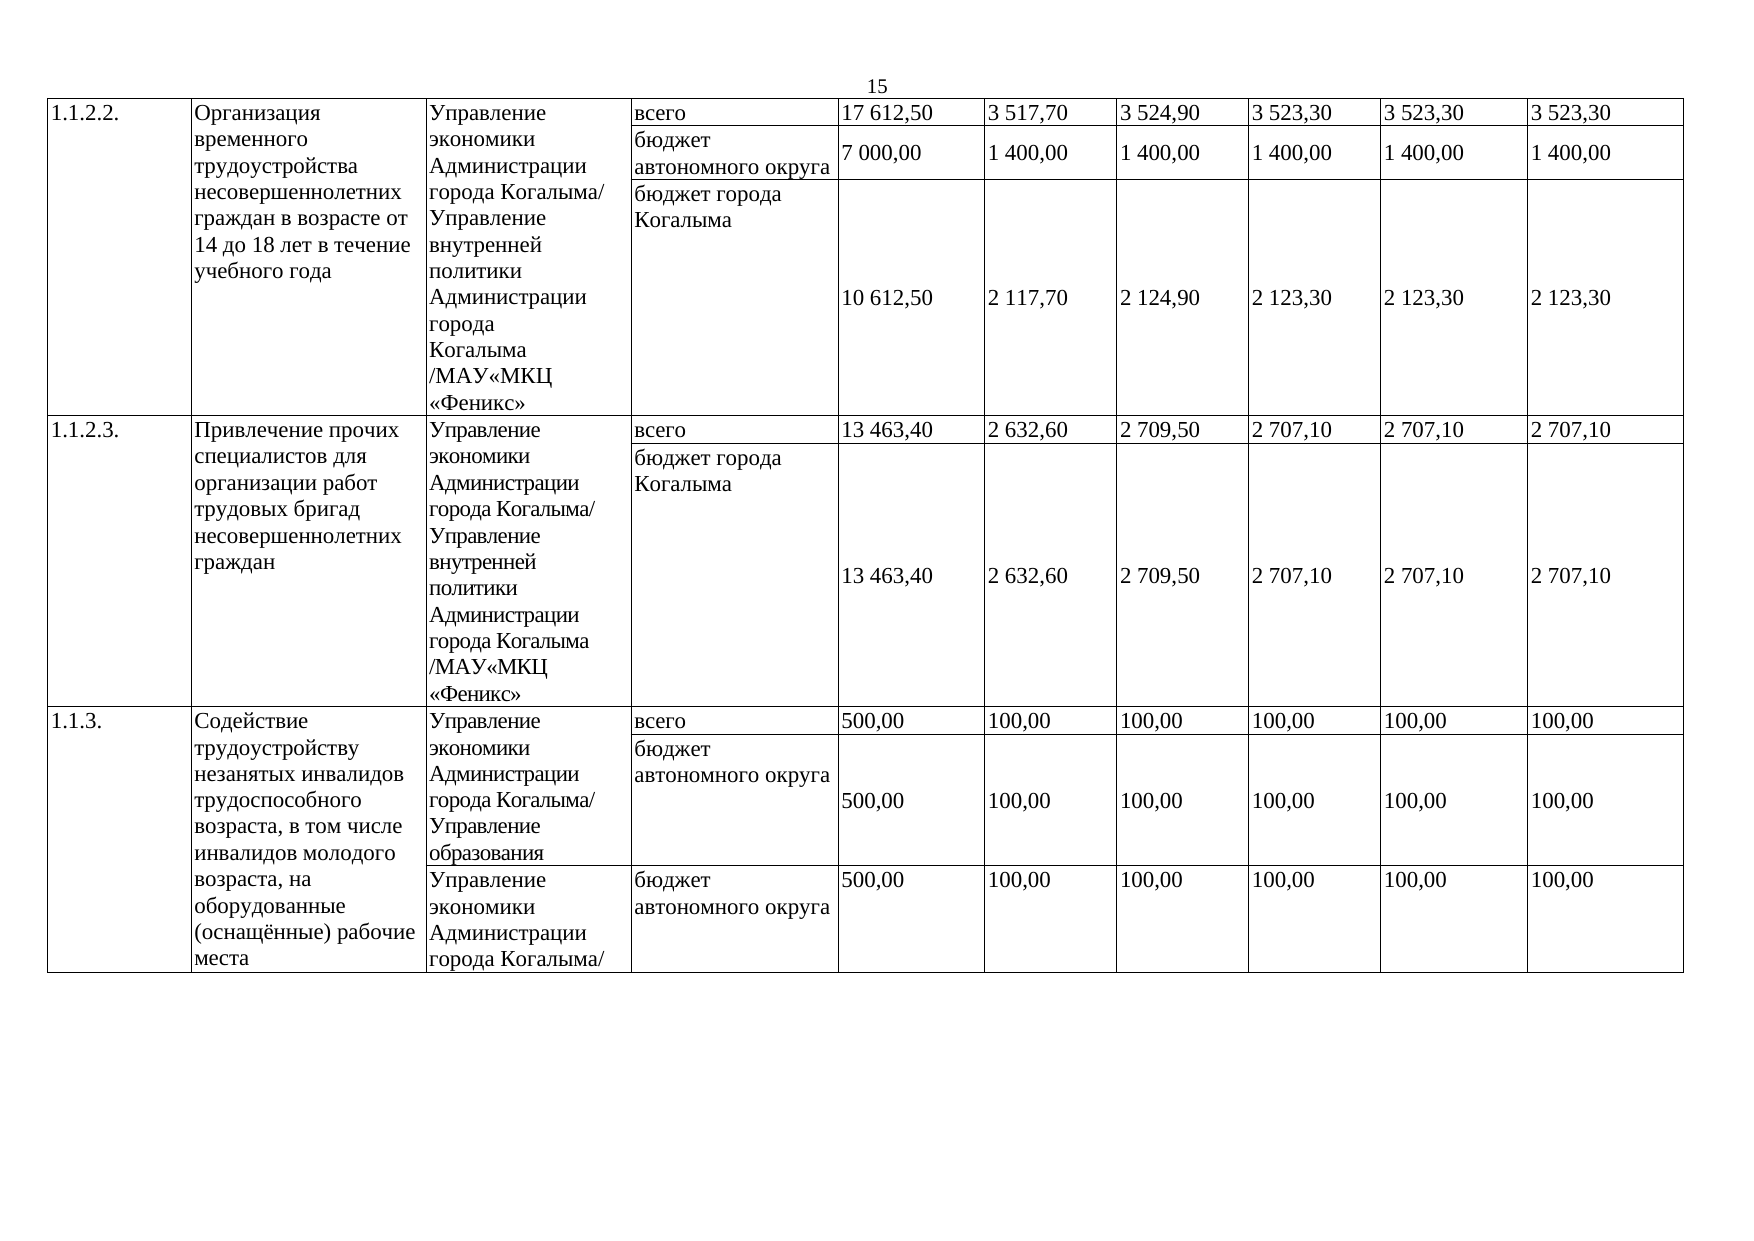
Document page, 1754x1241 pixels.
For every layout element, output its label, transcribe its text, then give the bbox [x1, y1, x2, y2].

table_header 3 523,30 [1381, 99, 1527, 125]
table_cell 2 632,60 [985, 416, 1116, 443]
table_cell 10 612,50 [839, 180, 984, 415]
table_cell 100,00 [1528, 707, 1683, 733]
table_cell бюджет города Когалыма [632, 180, 838, 415]
table_cell Управление экономики Администрации города Когалыма/ Управление внутренней политики Администрации города Когалыма /МАУ«МКЦ «Феникс» [427, 416, 631, 706]
table_header Организация временного трудоустройства несовершеннолетних граждан в возрасте от 14 до 18 лет в течение учебного года [192, 99, 426, 415]
table_cell 2 707,10 [1528, 416, 1683, 443]
table_cell 100,00 [1117, 707, 1248, 733]
table_cell бюджет города Когалыма [632, 444, 838, 706]
table_cell 100,00 [1249, 707, 1380, 733]
table_cell 100,00 [985, 707, 1116, 733]
table_header всего [632, 99, 838, 125]
table_cell 100,00 [1249, 735, 1380, 865]
table_cell 2 707,10 [1381, 444, 1527, 706]
table_cell 2 707,10 [1528, 444, 1683, 706]
table_cell 1 400,00 [1528, 126, 1683, 179]
table_cell 7 000,00 [839, 126, 984, 179]
table_cell бюджет автономного округа [632, 735, 838, 865]
table_cell 100,00 [1117, 735, 1248, 865]
table_cell 2 707,10 [1249, 416, 1380, 443]
table_cell 500,00 [839, 735, 984, 865]
table_cell 1 400,00 [1381, 126, 1527, 179]
table_header 1.1.2.2. [48, 99, 191, 415]
table_cell 1 400,00 [1249, 126, 1380, 179]
table_cell 100,00 [1381, 707, 1527, 733]
table_cell 100,00 [985, 735, 1116, 865]
table_cell 500,00 [839, 707, 984, 733]
table_cell 2 707,10 [1381, 416, 1527, 443]
table_cell Привлечение прочих специалистов для организации работ трудовых бригад несовершеннолетних граждан [192, 416, 426, 706]
table_cell 1 400,00 [985, 126, 1116, 179]
table_cell 13 463,40 [839, 444, 984, 706]
table_cell 100,00 [1117, 866, 1248, 972]
table_header Управление экономики Администрации города Когалыма/ Управление внутренней политики Администрации города Когалыма /МАУ«МКЦ «Феникс» [427, 99, 631, 415]
table_cell 2 632,60 [985, 444, 1116, 706]
table_cell 1.1.3. [48, 707, 191, 972]
table_header 3 523,30 [1528, 99, 1683, 125]
table_header 17 612,50 [839, 99, 984, 125]
table_cell 100,00 [1381, 735, 1527, 865]
table_cell 100,00 [1249, 866, 1380, 972]
table_cell 1 400,00 [1117, 126, 1248, 179]
table_cell 100,00 [1381, 866, 1527, 972]
table_header 3 517,70 [985, 99, 1116, 125]
table_cell 2 123,30 [1249, 180, 1380, 415]
table_cell 2 707,10 [1249, 444, 1380, 706]
table_header 3 523,30 [1249, 99, 1380, 125]
table_cell 2 709,50 [1117, 416, 1248, 443]
table_cell 100,00 [1528, 735, 1683, 865]
table_cell 500,00 [839, 866, 984, 972]
table_cell всего [632, 416, 838, 443]
table_cell 2 117,70 [985, 180, 1116, 415]
table_cell 1.1.2.3. [48, 416, 191, 706]
table_cell 2 709,50 [1117, 444, 1248, 706]
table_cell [632, 866, 838, 972]
table_cell всего [632, 707, 838, 733]
table_cell 2 123,30 [1381, 180, 1527, 415]
table_cell 100,00 [1528, 866, 1683, 972]
table_cell 13 463,40 [839, 416, 984, 443]
table_cell Управление экономики Администрации города Когалыма/ Управление образования [427, 707, 631, 865]
table_cell бюджет автономного округа [632, 126, 838, 179]
table_header 3 524,90 [1117, 99, 1248, 125]
table_cell 100,00 [985, 866, 1116, 972]
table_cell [427, 866, 631, 972]
table_cell 2 123,30 [1528, 180, 1683, 415]
table_cell Содействие трудоустройству незанятых инвалидов трудоспособного возраста, в том числе инвалидов молодого возраста, на оборудованные (оснащённые) рабочие места [192, 707, 426, 972]
table_cell 2 124,90 [1117, 180, 1248, 415]
